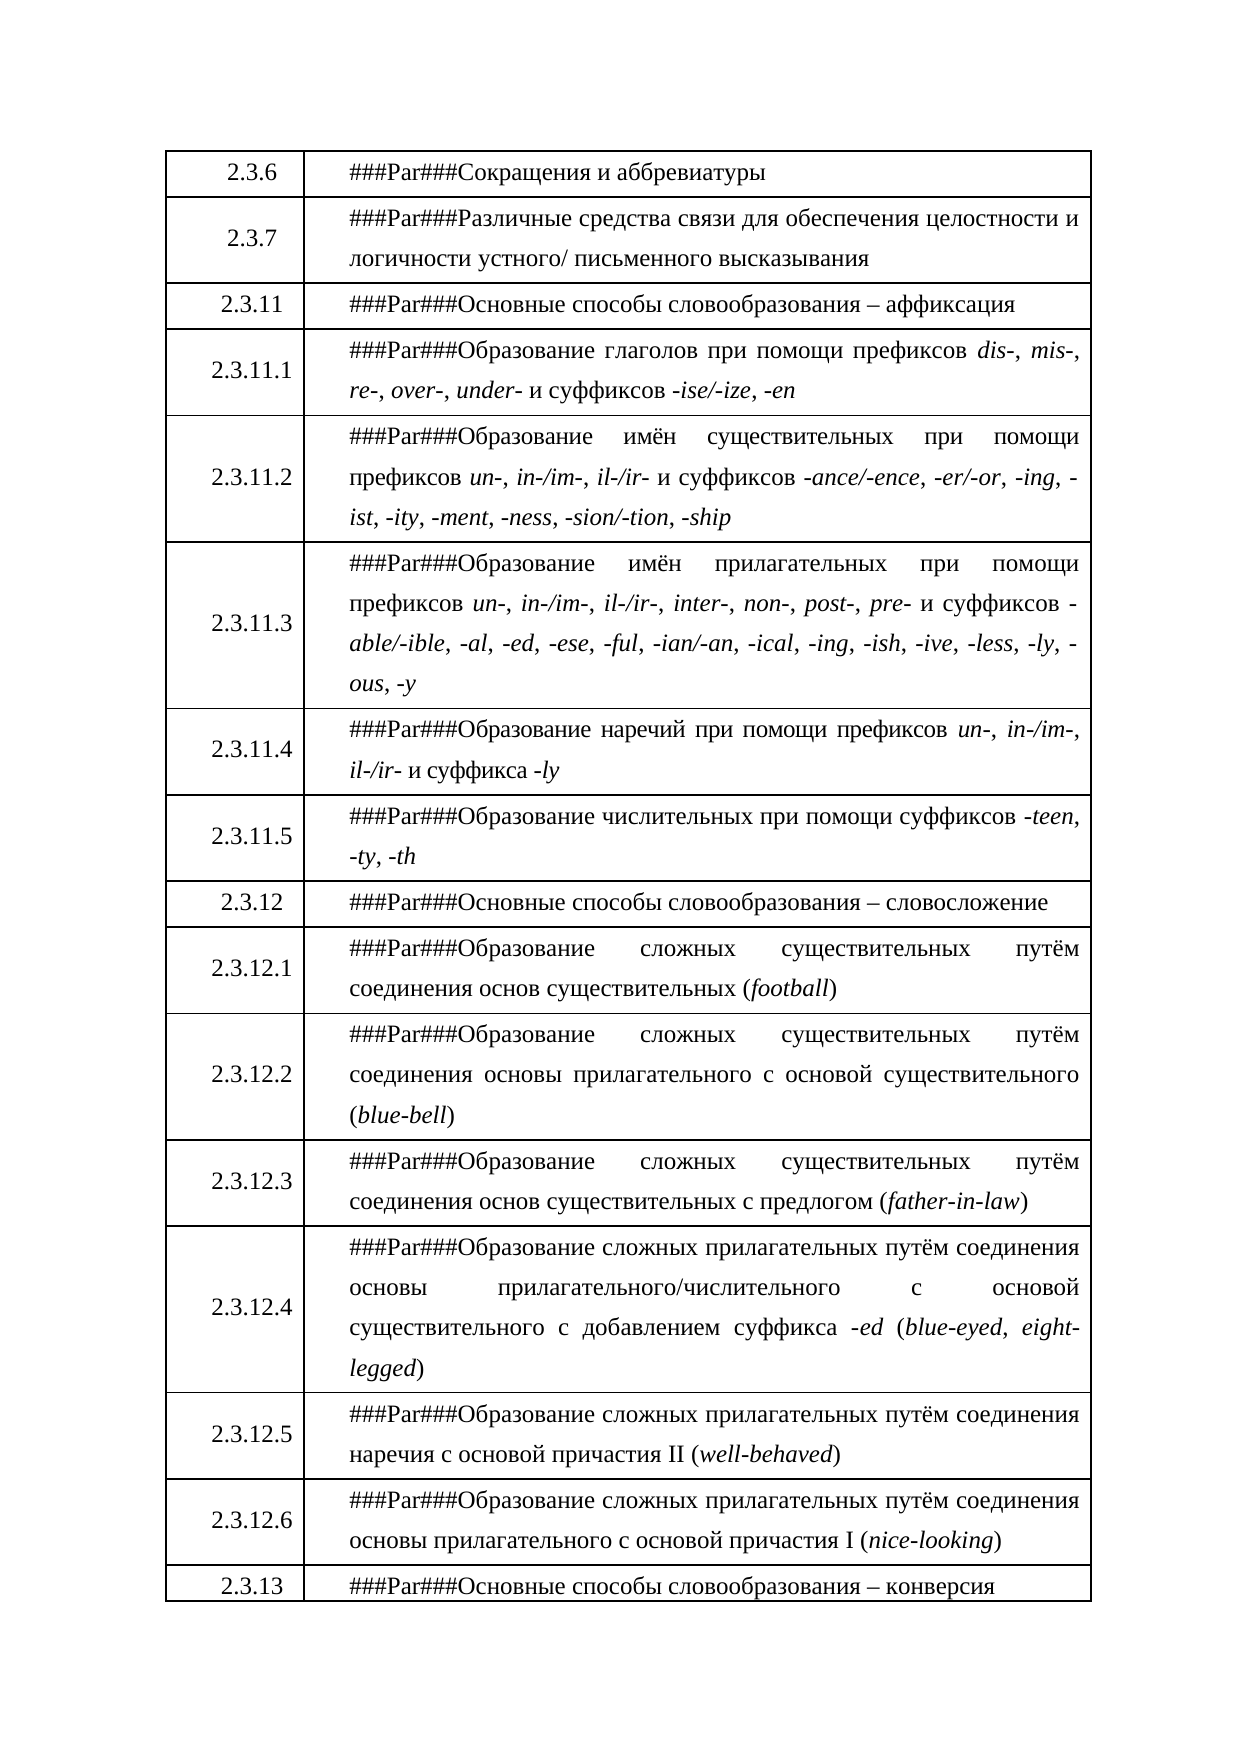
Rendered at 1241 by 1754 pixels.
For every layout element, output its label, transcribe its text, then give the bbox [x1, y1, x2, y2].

table_cell 2.3.11.4 [167, 709, 303, 794]
table_cell 2.3.7 [167, 198, 303, 282]
table_cell ###Par###Основные способы словообразования – аффиксация [305, 284, 1090, 328]
table_cell 2.3.11 [167, 284, 303, 328]
table_cell ###Par###Основные способы словообразования – словосложение [305, 882, 1090, 926]
table_cell ###Par###Образование сложных существительных путём соединения основ существительных (football) [305, 928, 1090, 1012]
table_cell 2.3.11.3 [167, 543, 303, 708]
table_cell 2.3.12.4 [167, 1227, 303, 1392]
table_cell ###Par###Образование наречий при помощи префиксов un-, in-/im-, il-/ir- и суффикса -ly [305, 709, 1090, 794]
table_cell 2.3.11.2 [167, 416, 303, 541]
table_cell 2.3.12.3 [167, 1141, 303, 1225]
table_cell 2.3.11.1 [167, 330, 303, 414]
table_cell ###Par###Сокращения и аббревиатуры [305, 152, 1090, 196]
table_cell 2.3.12.1 [167, 928, 303, 1012]
table_cell 2.3.12.6 [167, 1480, 303, 1564]
table_cell 2.3.12.2 [167, 1014, 303, 1139]
table_cell ###Par###Образование сложных прилагательных путём соединения основы прилагательного/числительного с основой существительного с добавлением суффикса -ed (blue-eyed, eight-legged) [305, 1227, 1090, 1392]
table_cell ###Par###Образование глаголов при помощи префиксов dis-, mis-, re-, over-, under- и суффиксов -ise/-ize, -en [305, 330, 1090, 414]
table_cell ###Par###Образование имён прилагательных при помощи префиксов un-, in-/im-, il-/ir-, inter-, non-, post-, pre- и суффиксов -able/-ible, -al, -ed, -ese, -ful, -ian/-an, -ical, -ing, -ish, -ive, -less, -ly, -ous, -y [305, 543, 1090, 708]
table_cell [305, 1566, 1090, 1600]
table_cell ###Par###Образование сложных существительных путём соединения основ существительных с предлогом (father-in-law) [305, 1141, 1090, 1225]
table_cell ###Par###Образование сложных прилагательных путём соединения наречия с основой причастия II (well-behaved) [305, 1393, 1090, 1478]
table_cell ###Par###Образование имён существительных при помощи префиксов un-, in-/im-, il-/ir- и суффиксов -ance/-ence, -er/-or, -ing, -ist, -ity, -ment, -ness, -sion/-tion, -ship [305, 416, 1090, 541]
table_cell 2.3.6 [167, 152, 303, 196]
table_cell 2.3.12.5 [167, 1393, 303, 1478]
table_cell ###Par###Образование сложных существительных путём соединения основы прилагательного с основой существительного (blue-bell) [305, 1014, 1090, 1139]
table_cell 2.3.13 [167, 1566, 303, 1600]
table_cell 2.3.11.5 [167, 796, 303, 880]
table_cell ###Par###Образование сложных прилагательных путём соединения основы прилагательного с основой причастия I (nice-looking) [305, 1480, 1090, 1564]
table_cell ###Par###Образование числительных при помощи суффиксов -teen, -ty, -th [305, 796, 1090, 880]
table_cell 2.3.12 [167, 882, 303, 926]
table_cell ###Par###Различные средства связи для обеспечения целостности и логичности устного/ письменного высказывания [305, 198, 1090, 282]
